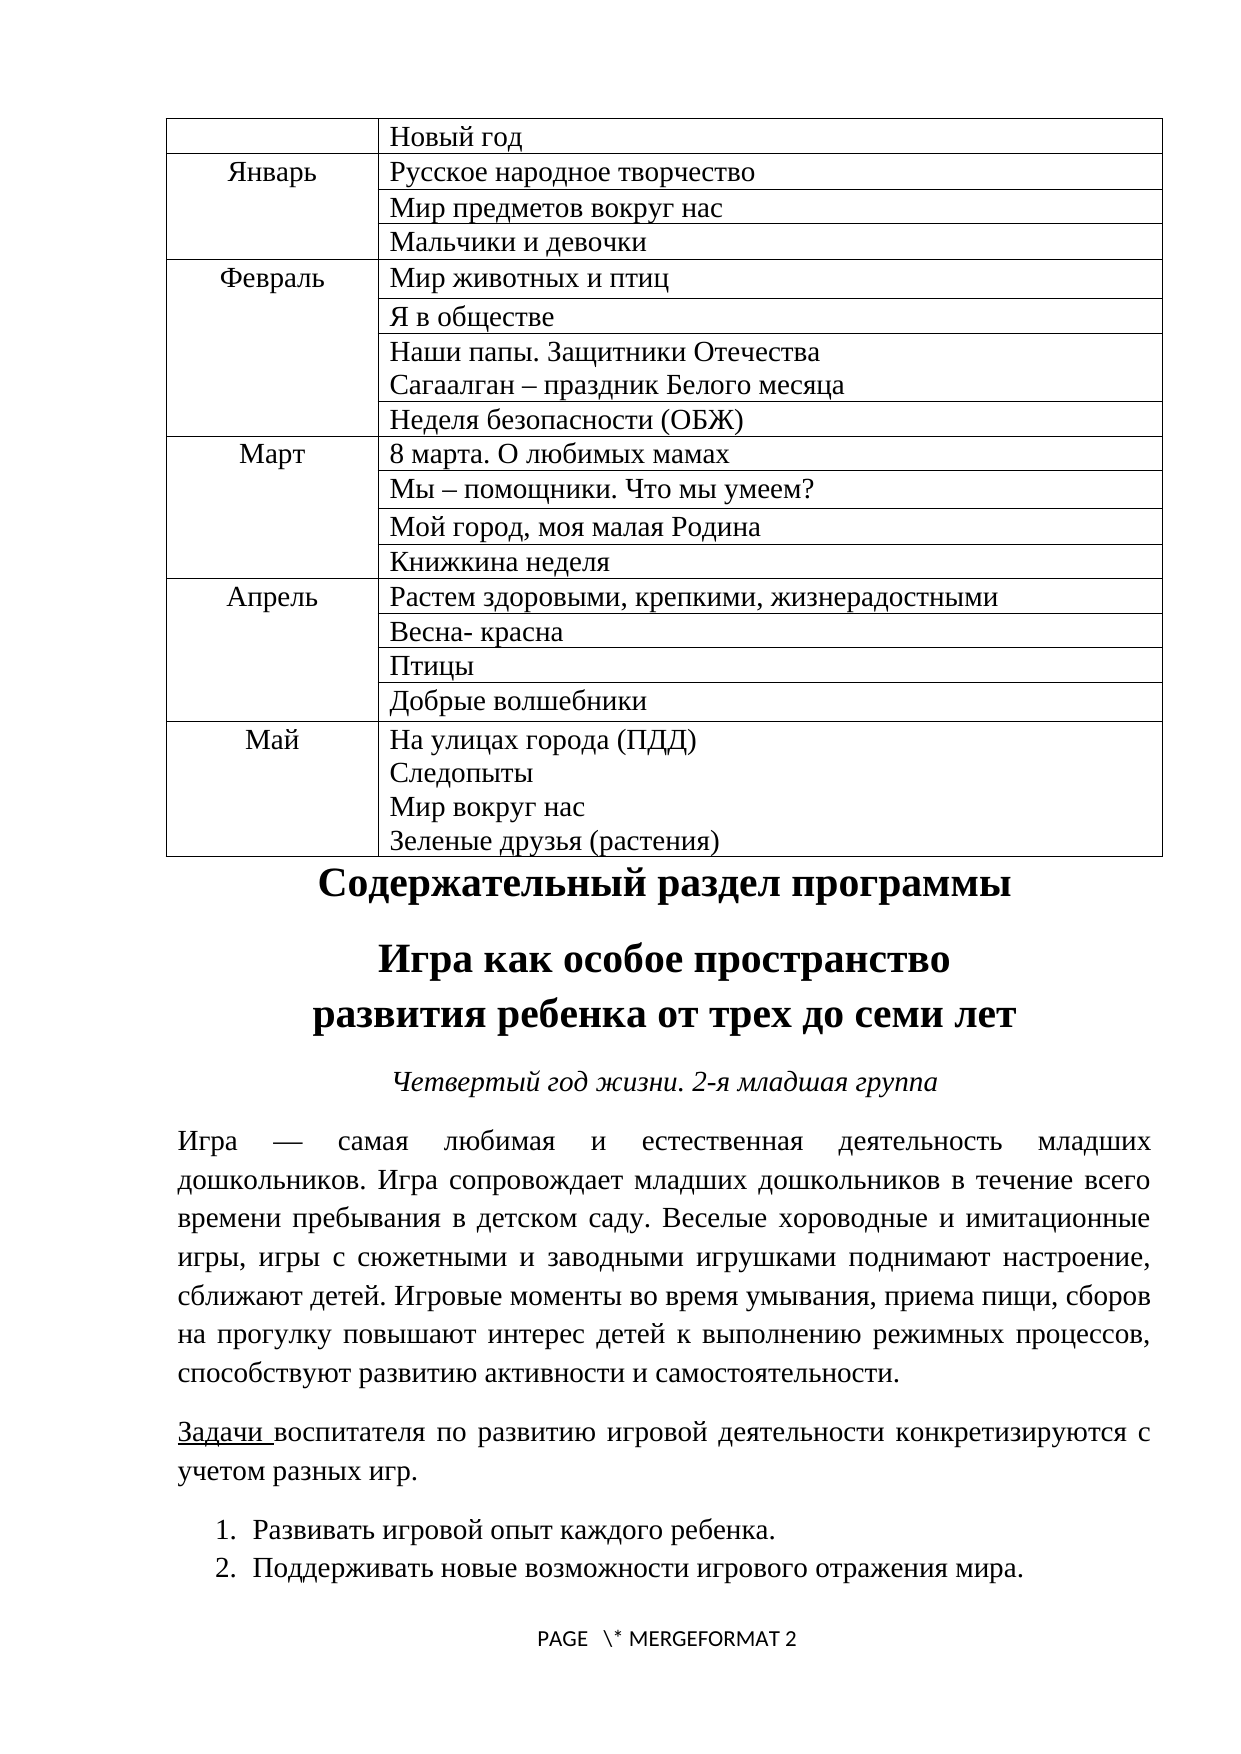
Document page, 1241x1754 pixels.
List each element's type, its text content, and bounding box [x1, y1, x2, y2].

table_cell Мир предметов вокруг нас [379, 190, 1162, 223]
table_cell Март [167, 437, 378, 578]
table_cell Добрые волшебники [379, 683, 1162, 721]
table_cell Февраль [167, 260, 378, 436]
table_cell Растем здоровыми, крепкими, жизнерадостными [379, 579, 1162, 613]
text Игра как особое пространство развития ребенка от трех до семи лет [177, 933, 1152, 1036]
table_cell Мой город, моя малая Родина [379, 509, 1162, 543]
list Поддерживать новые возможности игрового отражения мира. [215, 1551, 1152, 1584]
text Четвертый год жизни. 2-я младшая группа [177, 1064, 1152, 1098]
table_cell Весна- красна [379, 614, 1162, 647]
text Содержательный раздел программы [177, 857, 1152, 905]
table_cell Мальчики и девочки [379, 224, 1162, 259]
table_cell Январь [167, 154, 378, 259]
table_cell Мы – помощники. Что мы умеем? [379, 471, 1162, 508]
table_cell Мир животных и птиц [379, 260, 1162, 298]
text Игра — самая любимая и естественная деятельность младших дошкольников. Игра сопровождает младших дошкольников в течение всего времени пребывания в детском саду. Веселые хороводные и имитационные игры, игры с сюжетными и заводными игрушками поднимают настроение, сближают детей. Игровые моменты во время умывания, приема пищи, сборов на прогулку повышают интерес детей к выполнению режимных процессов, способствуют развитию активности и самостоятельности. [177, 1123, 1152, 1388]
table_cell Наши папы. Защитники Отечества Сагаалган – праздник Белого месяца [379, 334, 1162, 401]
table_cell Книжкина неделя [379, 545, 1162, 578]
list Развивать игровой опыт каждого ребенка. [215, 1512, 1152, 1546]
table_cell Русское народное творчество [379, 154, 1162, 189]
table_cell Птицы [379, 648, 1162, 682]
table_cell Май [167, 722, 378, 856]
table_cell Неделя безопасности (ОБЖ) [379, 402, 1162, 436]
table_cell На улицах города (ПДД) Следопыты Мир вокруг нас Зеленые друзья (растения) [379, 722, 1162, 856]
text Задачи воспитателя по развитию игровой деятельности конкретизируются с учетом разных игр. [177, 1414, 1152, 1486]
table_cell Апрель [167, 579, 378, 721]
table_cell Новый год [379, 119, 1162, 153]
table_cell Я в обществе [379, 299, 1162, 333]
table_cell 8 марта. О любимых мамах [379, 437, 1162, 470]
